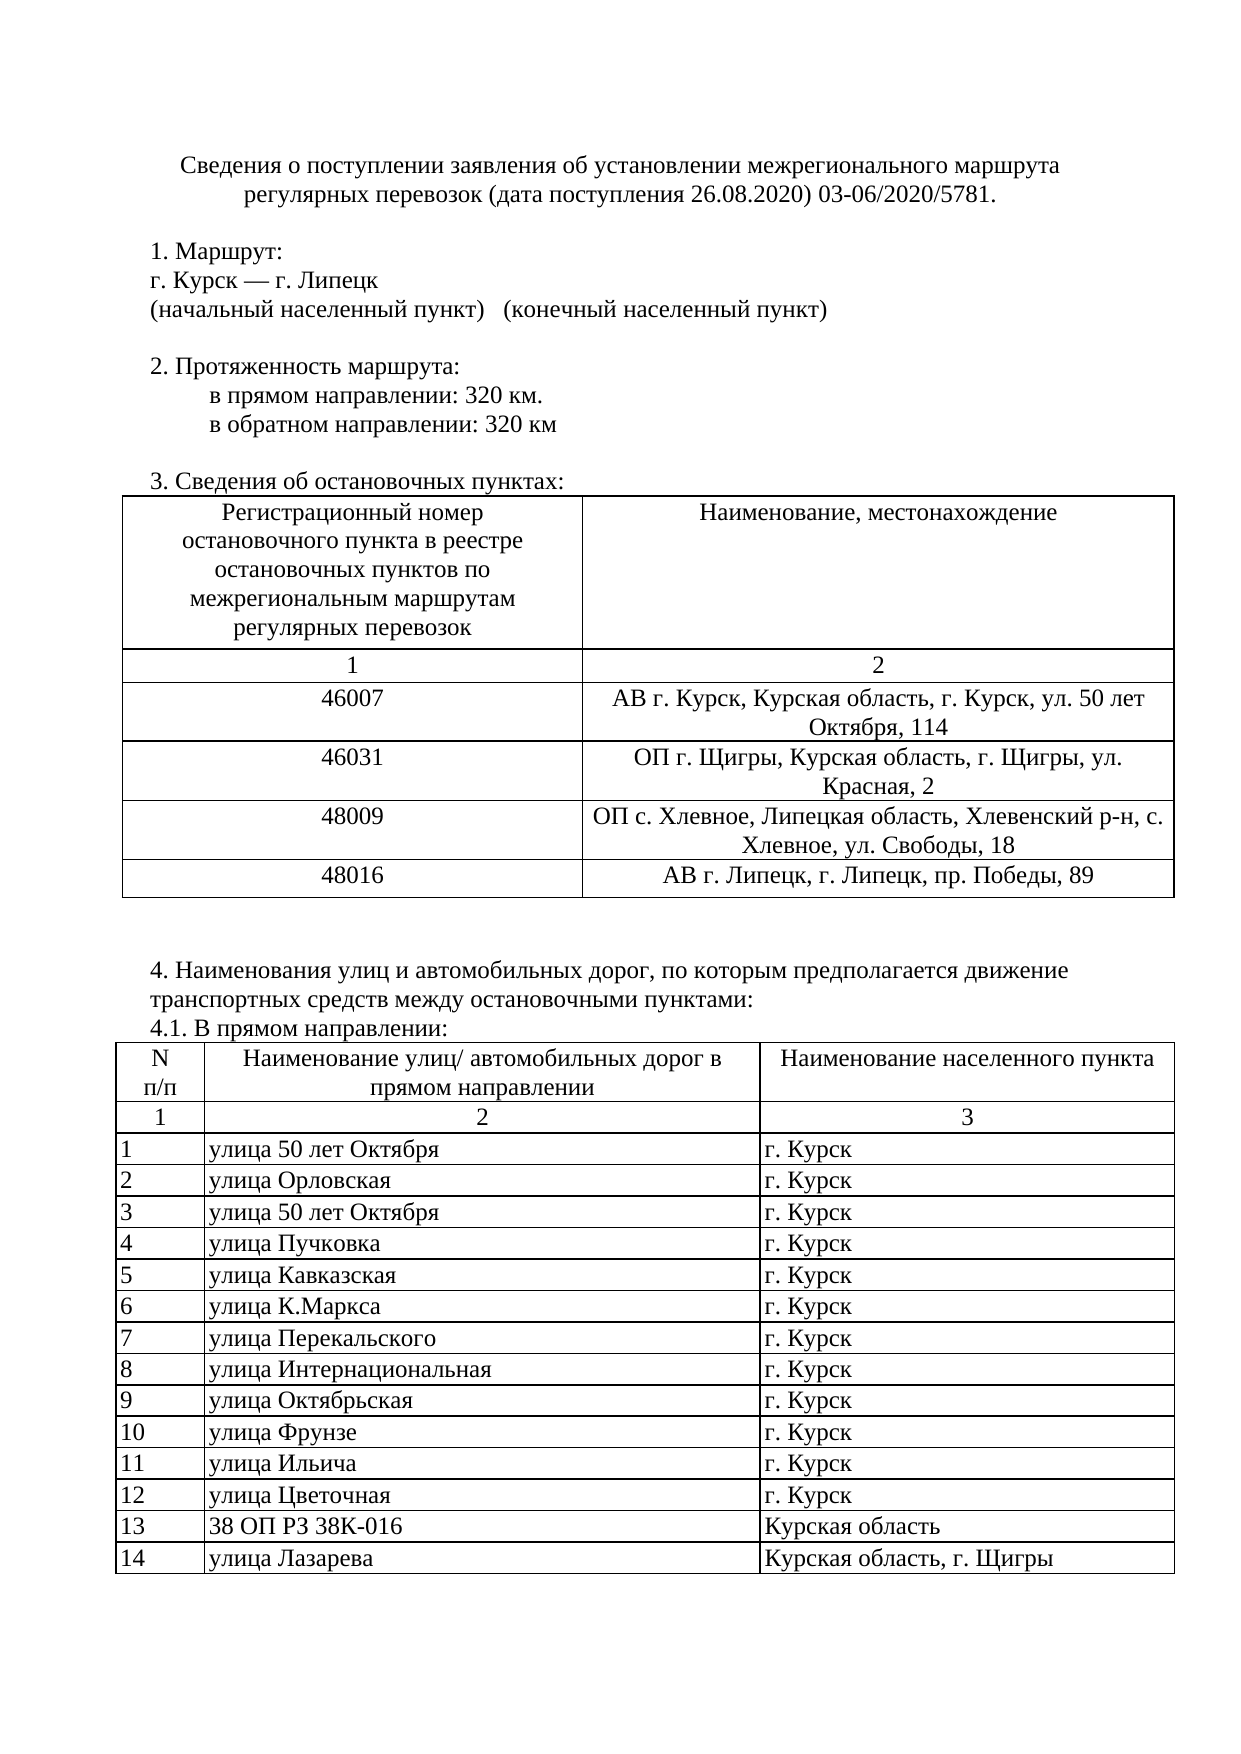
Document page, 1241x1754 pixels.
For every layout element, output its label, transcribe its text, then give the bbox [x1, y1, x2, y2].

table_cell Курская область [761, 1511, 1174, 1541]
table_cell 46007 [123, 683, 582, 740]
table_cell улица 50 лет Октября [205, 1134, 759, 1164]
table_cell улица Интернациональная [205, 1354, 759, 1384]
table_header Наименование, местонахождение [583, 497, 1173, 648]
table_cell 14 [117, 1543, 204, 1573]
table_cell 3 [761, 1102, 1174, 1132]
table_cell улица Ильича [205, 1448, 759, 1478]
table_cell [761, 1543, 1174, 1573]
table_cell г. Курск [761, 1228, 1174, 1258]
table_cell улица Кавказская [205, 1260, 759, 1289]
table_cell ОП с. Хлевное, Липецкая область, Хлевенский р-н, с. Хлевное, ул. Свободы, 18 [583, 801, 1173, 858]
text 4. Наименования улиц и автомобильных дорог, по которым предполагается движение транспортных средств между остановочными пунктами: [150, 956, 1090, 1013]
text г. Курск — г. Липецк [150, 265, 1090, 294]
table_header Наименование улиц/ автомобильных дорог в прямом направлении [205, 1043, 759, 1101]
table_cell улица 50 лет Октября [205, 1197, 759, 1227]
text 2. Протяженность маршрута: [150, 351, 1090, 380]
table_cell 1 [123, 650, 582, 681]
table_cell 6 [117, 1291, 204, 1321]
table_cell АВ г. Курск, Курская область, г. Курск, ул. 50 лет Октября, 114 [583, 683, 1173, 740]
text в обратном направлении: 320 км [150, 409, 1090, 437]
text 1. Маршрут: [150, 236, 1090, 265]
table_cell 46031 [123, 742, 582, 799]
table_cell 12 [117, 1480, 204, 1510]
table_cell г. Курск [761, 1386, 1174, 1415]
text Сведения о поступлении заявления об установлении межрегионального маршрута регулярных перевозок (дата поступления 26.08.2020) 03-06/2020/5781. [150, 150, 1090, 207]
table_cell г. Курск [761, 1260, 1174, 1289]
table_cell улица Перекальского [205, 1323, 759, 1352]
table_cell г. Курск [761, 1197, 1174, 1227]
table_cell улица Орловская [205, 1165, 759, 1195]
table_cell 1 [117, 1102, 204, 1132]
text 4.1. В прямом направлении: [150, 1013, 1090, 1042]
table_cell г. Курск [761, 1354, 1174, 1384]
table_cell 8 [117, 1354, 204, 1384]
table_header N п/п [117, 1043, 204, 1101]
table_cell 48016 [123, 860, 582, 896]
table_cell улица Цветочная [205, 1480, 759, 1510]
table_cell 2 [205, 1102, 759, 1132]
table_cell г. Курск [761, 1323, 1174, 1352]
table_cell 1 [117, 1134, 204, 1164]
text в прямом направлении: 320 км. [150, 380, 1090, 409]
table_cell улица К.Маркса [205, 1291, 759, 1321]
table_cell 38 ОП РЗ 38К-016 [205, 1511, 759, 1541]
table_header Регистрационный номер остановочного пункта в реестре остановочных пунктов по межрегиональным маршрутам регулярных перевозок [123, 497, 582, 648]
table_cell 11 [117, 1448, 204, 1478]
table_cell 2 [117, 1165, 204, 1195]
table_cell 13 [117, 1511, 204, 1541]
table_cell 9 [117, 1386, 204, 1415]
table_cell 10 [117, 1417, 204, 1447]
table_cell г. Курск [761, 1448, 1174, 1478]
table_cell улица Фрунзе [205, 1417, 759, 1447]
text (начальный населенный пункт) (конечный населенный пункт) [150, 294, 1090, 322]
table_cell 3 [117, 1197, 204, 1227]
table_cell улица Лазарева [205, 1543, 759, 1573]
table_cell ОП г. Щигры, Курская область, г. Щигры, ул. Красная, 2 [583, 742, 1173, 799]
table_cell г. Курск [761, 1417, 1174, 1447]
table_cell 5 [117, 1260, 204, 1289]
table_cell 2 [583, 650, 1173, 681]
table_cell 4 [117, 1228, 204, 1258]
table_cell г. Курск [761, 1134, 1174, 1164]
table_cell 48009 [123, 801, 582, 858]
table_cell АВ г. Липецк, г. Липецк, пр. Победы, 89 [583, 860, 1173, 896]
table_cell г. Курск [761, 1291, 1174, 1321]
table_cell улица Октябрьская [205, 1386, 759, 1415]
table_cell улица Пучковка [205, 1228, 759, 1258]
text 3. Сведения об остановочных пунктах: [150, 466, 1090, 495]
table_cell г. Курск [761, 1165, 1174, 1195]
table_cell 7 [117, 1323, 204, 1352]
table_cell г. Курск [761, 1480, 1174, 1510]
table_header Наименование населенного пункта [761, 1043, 1174, 1101]
